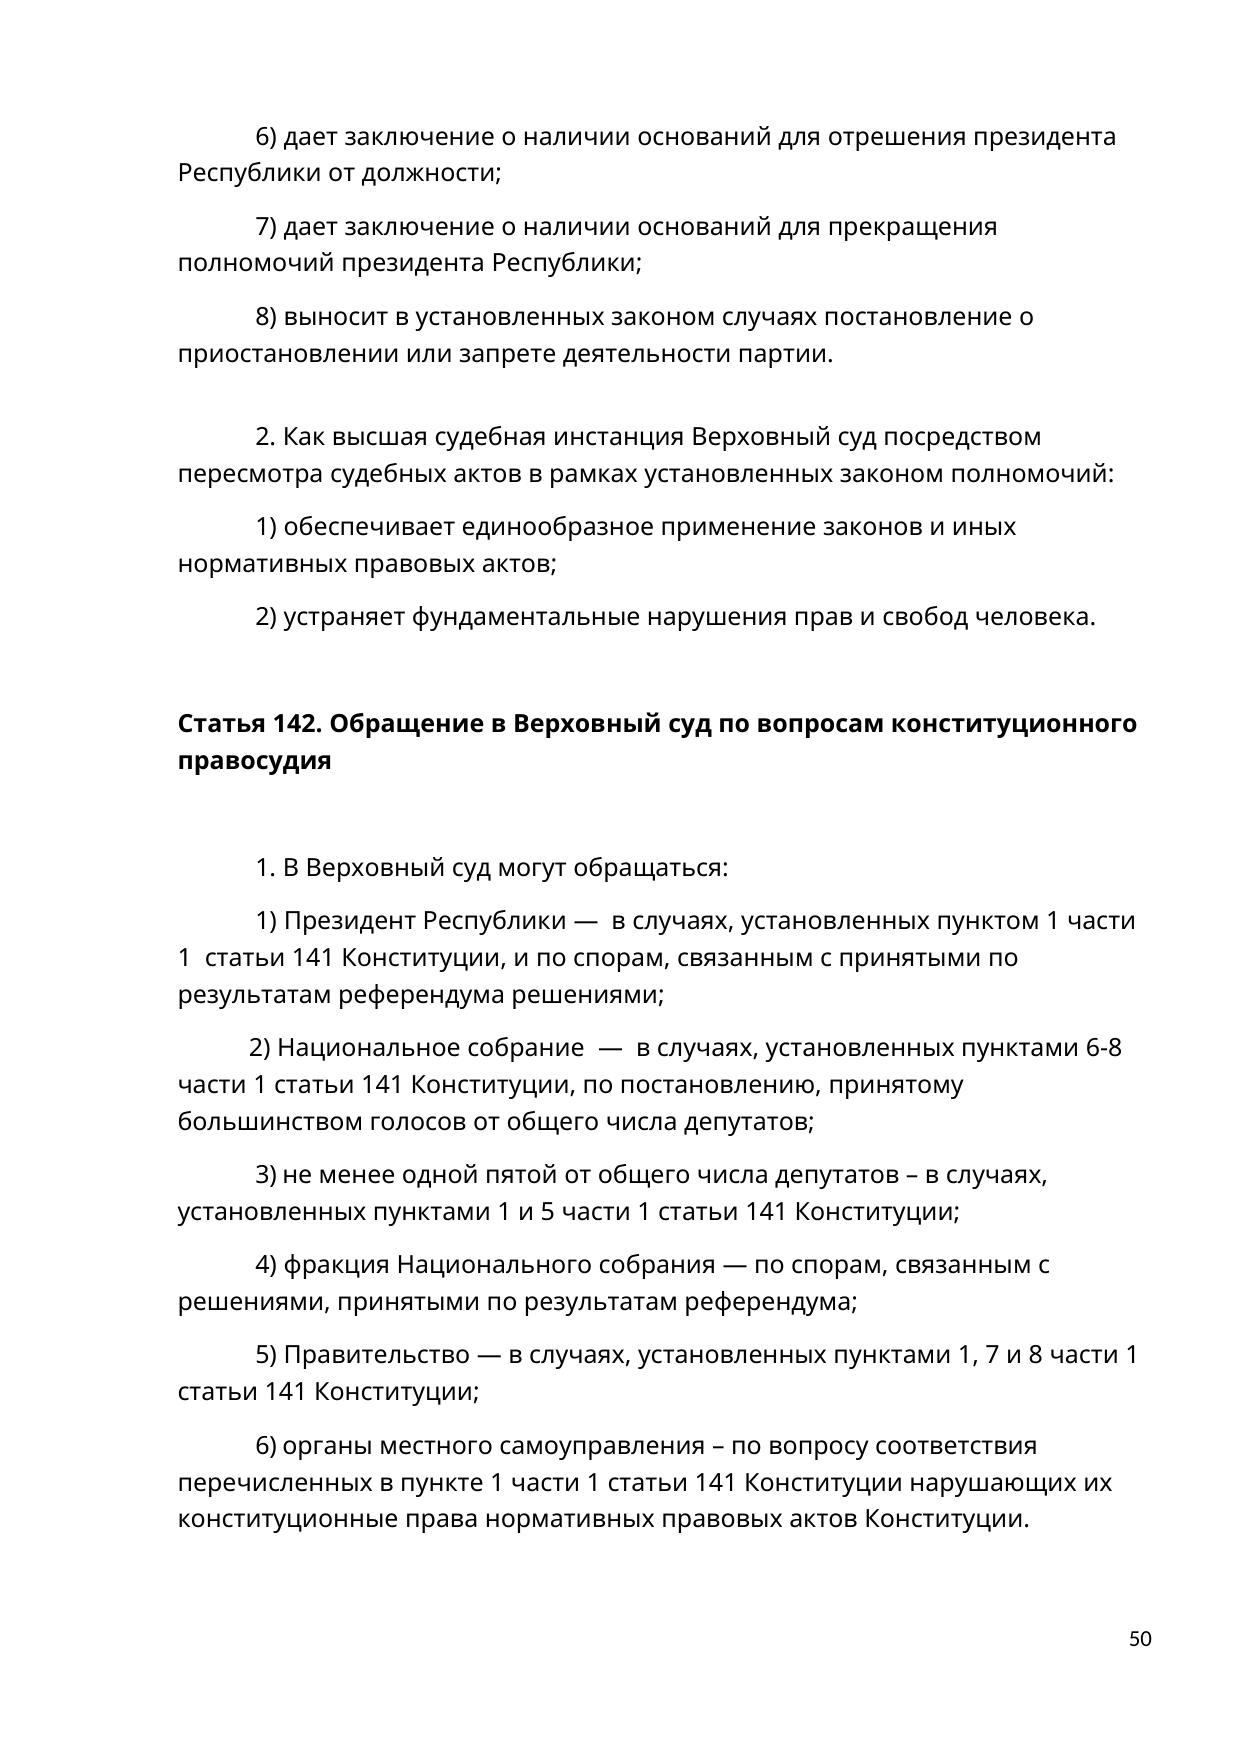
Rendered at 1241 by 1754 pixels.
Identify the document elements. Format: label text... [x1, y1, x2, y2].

text 7) дает заключение о наличии оснований для прекращения полномочий президента Республики; [177, 208, 1152, 279]
text 2) устраняет фундаментальные нарушения прав и свобод человека. [177, 599, 1152, 633]
text 2. Как высшая судебная инстанция Верховный суд посредством пересмотра судебных актов в рамках установленных законом полномочий: [177, 418, 1152, 489]
text 6) органы местного самоуправления – по вопросу соответствия перечисленных в пункте 1 части 1 статьи 141 Конституции нарушающих их конституционные права нормативных правовых актов Конституции. [177, 1427, 1152, 1535]
text 4) фракция Национального собрания — по спорам, связанным с решениями, принятыми по результатам референдума; [177, 1247, 1152, 1318]
text 2) Национальное собрание — в случаях, установленных пунктами 6-8 части 1 статьи 141 Конституции, по постановлению, принятому большинством голосов от общего числа депутатов; [177, 1030, 1152, 1137]
text Статья 142. Обращение в Верховный суд по вопросам конституционного правосудия [177, 706, 1152, 777]
text 1) обеспечивает единообразное применение законов и иных нормативных правовых актов; [177, 509, 1152, 579]
text 6) дает заключение о наличии оснований для отрешения президента Республики от должности; [177, 118, 1152, 189]
text 8) выносит в установленных законом случаях постановление о приостановлении или запрете деятельности партии. [177, 298, 1152, 399]
text 5) Правительство — в случаях, установленных пунктами 1, 7 и 8 части 1 статьи 141 Конституции; [177, 1337, 1152, 1408]
text 1. В Верховный суд могут обращаться: [177, 849, 1152, 883]
text 3) не менее одной пятой от общего числа депутатов – в случаях, установленных пунктами 1 и 5 части 1 статьи 141 Конституции; [177, 1157, 1152, 1228]
text 1) Президент Республики — в случаях, установленных пунктом 1 части 1 статьи 141 Конституции, и по спорам, связанным с принятыми по результатам референдума решениями; [177, 903, 1152, 1010]
